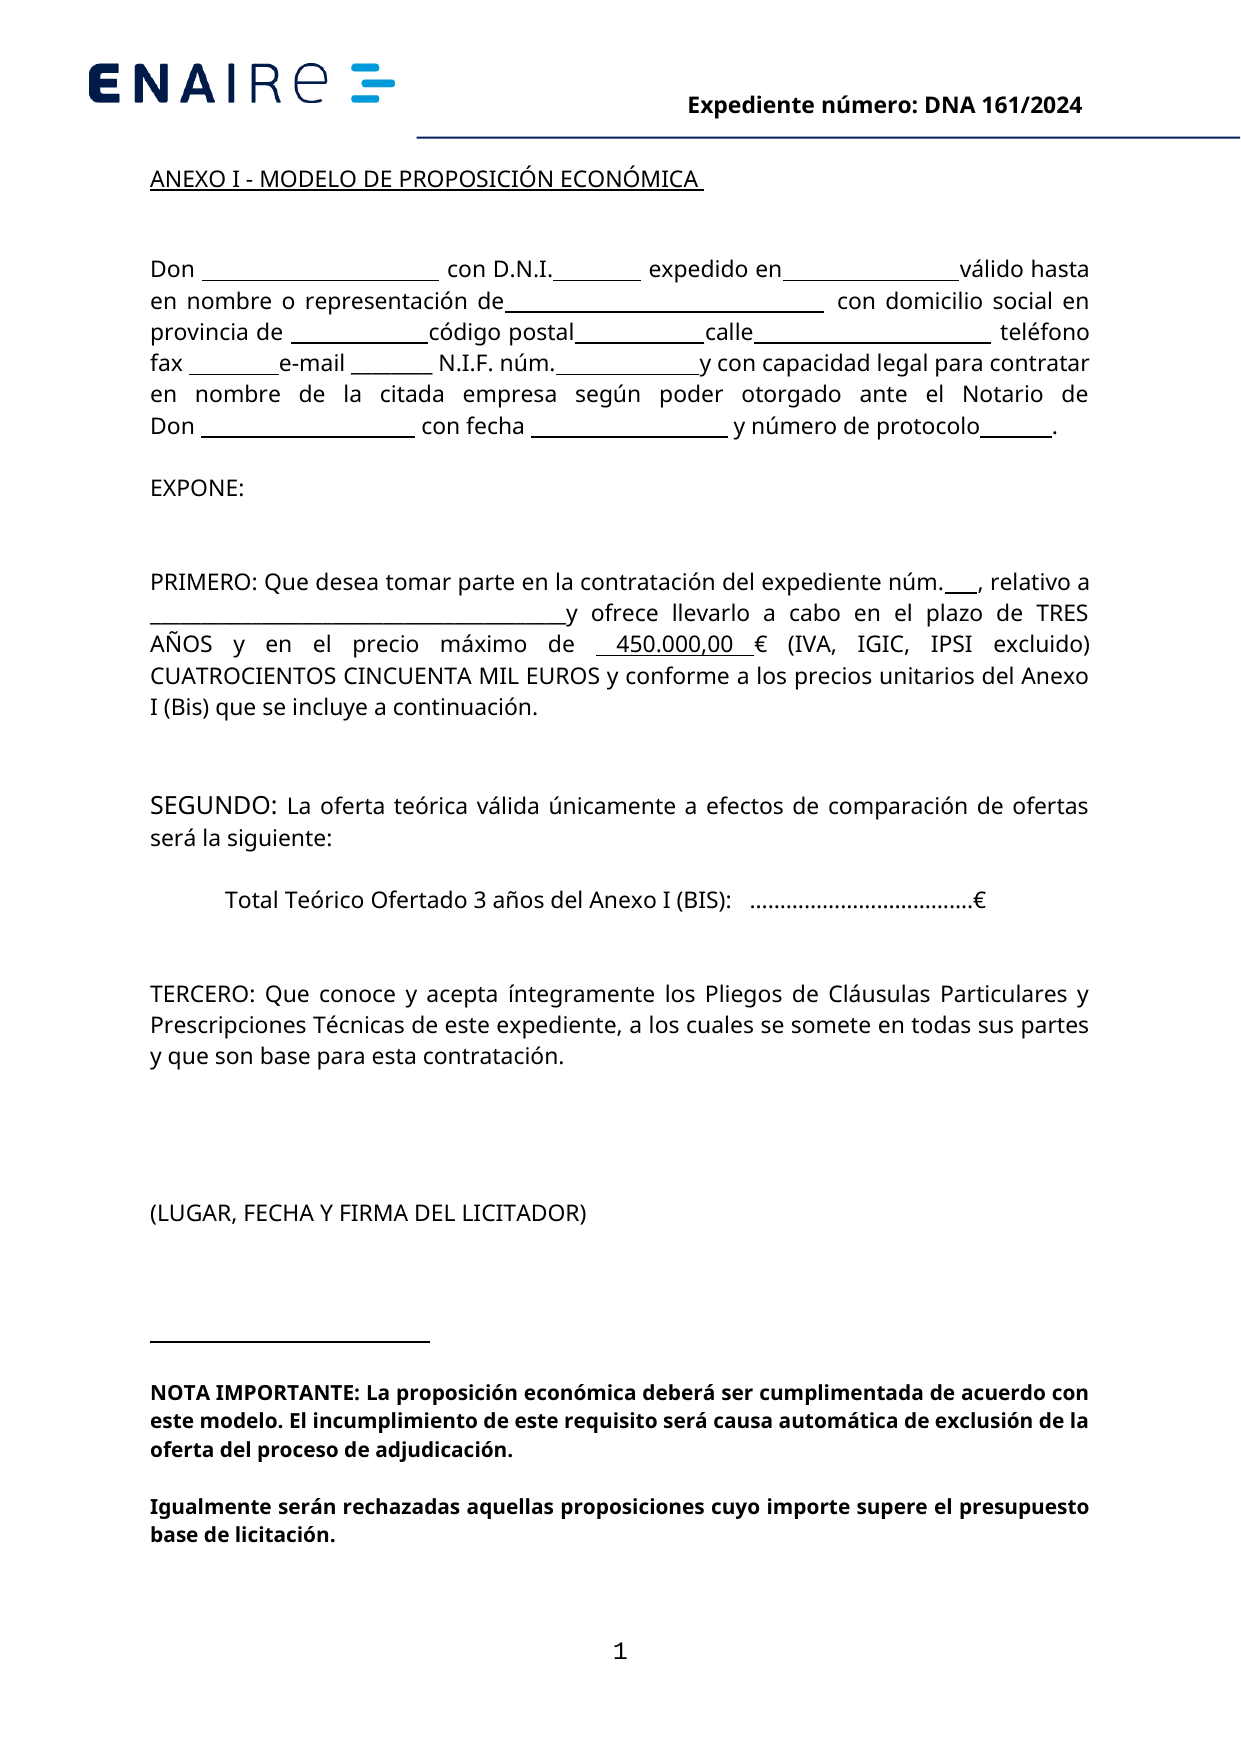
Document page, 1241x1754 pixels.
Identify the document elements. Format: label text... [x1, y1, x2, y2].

text ANEXO I - MODELO DE PROPOSICIÓN ECONÓMICA [150, 162, 1102, 194]
text TERCERO: Que conoce y acepta íntegramente los Pliegos de Cláusulas Particulares y Prescripciones Técnicas de este expediente, a los cuales se somete en todas sus partes y que son base para esta contratación. [150, 978, 1090, 1071]
text Don con D.N.I. expedido en válido hasta en nombre o representación de con domicilio social en provincia de código postal calle teléfono fax e-mail ________ N.I.F. núm. y con capacidad legal para contratar en nombre de la citada empresa según poder otorgado ante el Notario de Don con fecha y número de protocolo . [150, 253, 1090, 441]
text Total Teórico Ofertado 3 años del Anexo I (BIS): ……………………………….€ [225, 884, 1090, 915]
text SEGUNDO: La oferta teórica válida únicamente a efectos de comparación de ofertas será la siguiente: [150, 787, 1090, 853]
text Igualmente serán rechazadas aquellas proposiciones cuyo importe supere el presupuesto base de licitación. [150, 1492, 1090, 1549]
text EXPONE: [150, 472, 1090, 503]
picture [89, 63, 395, 103]
text (LUGAR, FECHA Y FIRMA DEL LICITADOR) [150, 1196, 1090, 1228]
text NOTA IMPORTANTE: La proposición económica deberá ser cumplimentada de acuerdo con este modelo. El incumplimiento de este requisito será causa automática de exclusión de la oferta del proceso de adjudicación. [150, 1378, 1090, 1463]
text PRIMERO: Que desea tomar parte en la contratación del expediente núm. , relativo a _________________________________________y ofrece llevarlo a cabo en el plazo de TRES AÑOS y en el precio máximo de 450.000,00 € (IVA, IGIC, IPSI excluido) CUATROCIENTOS CINCUENTA MIL EUROS y conforme a los precios unitarios del Anexo I (Bis) que se incluye a continuación. [150, 566, 1090, 722]
